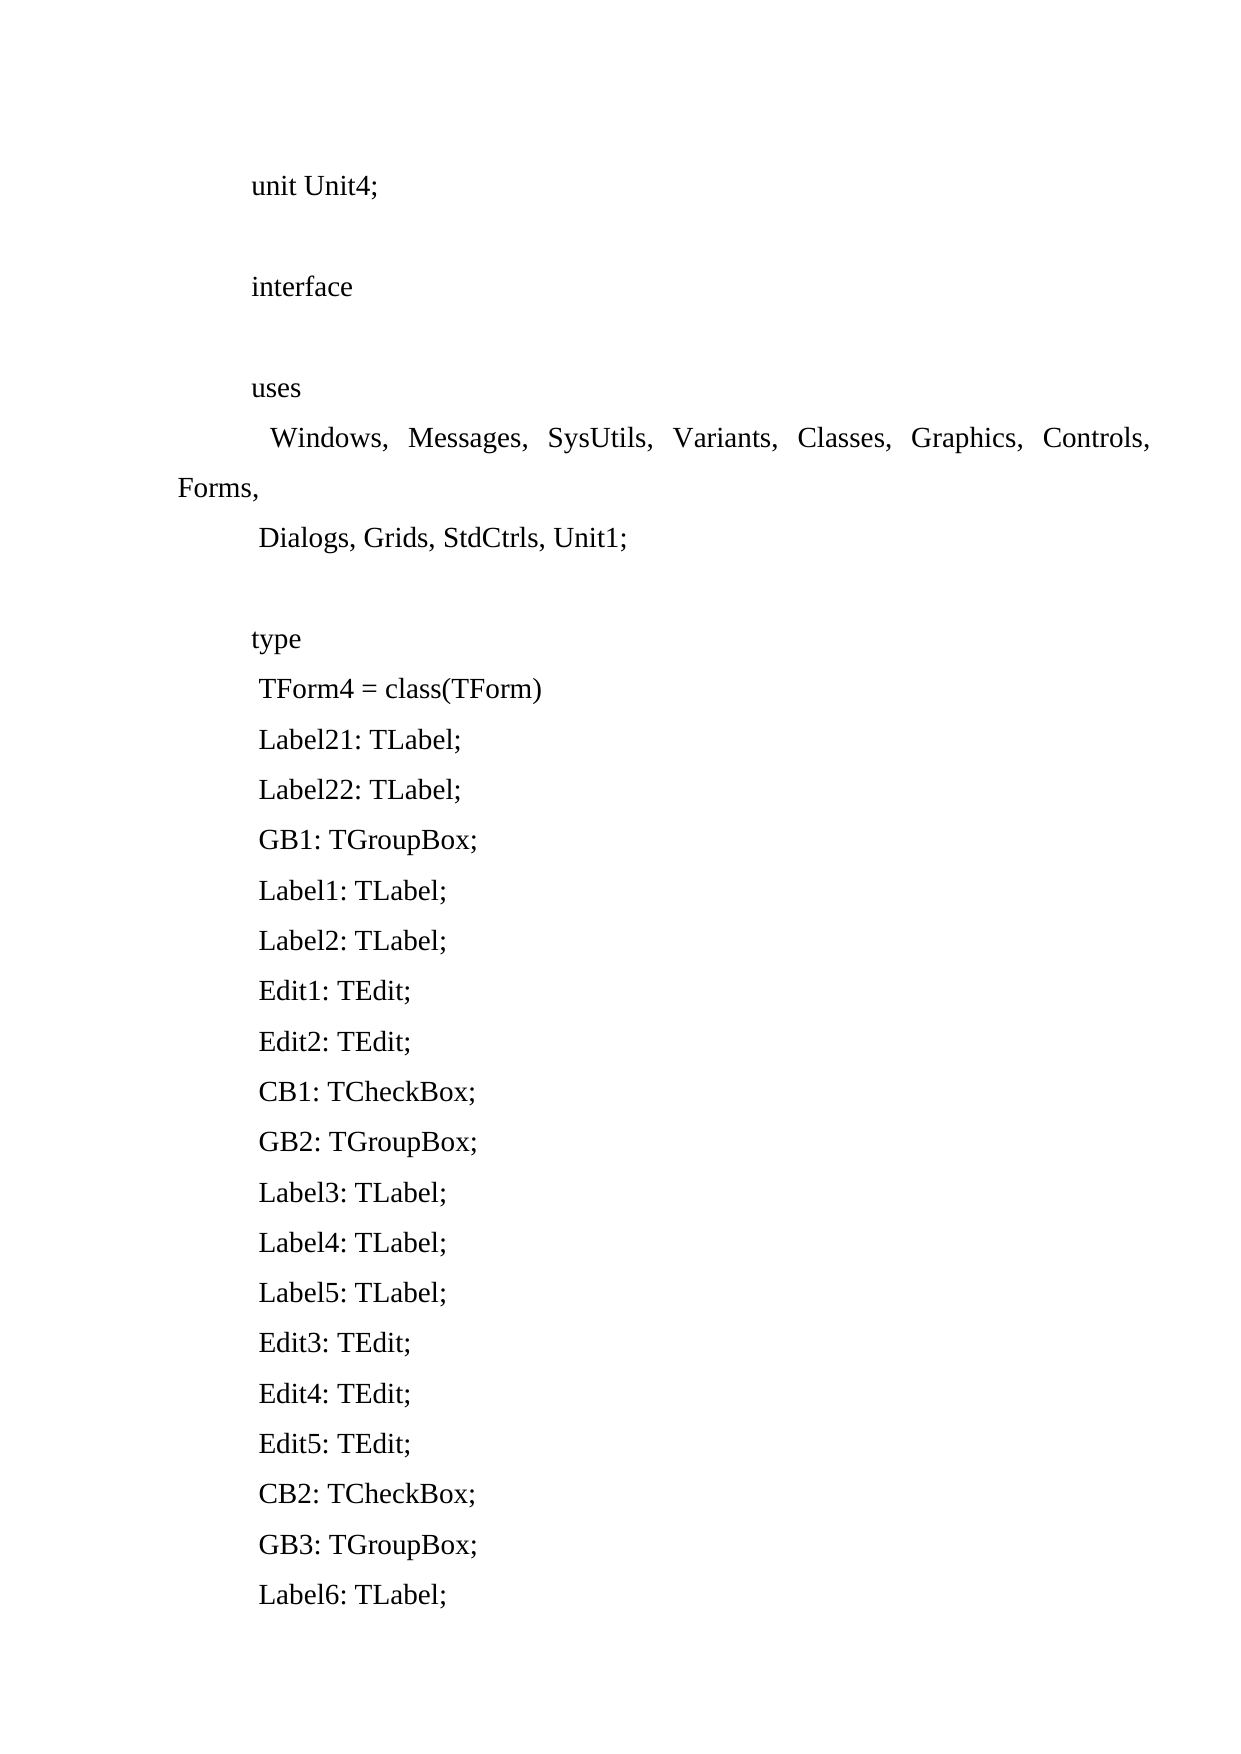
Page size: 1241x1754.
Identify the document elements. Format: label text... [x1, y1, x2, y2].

text Edit1: TEdit; [177, 973, 1152, 1007]
text Label4: TLabel; [177, 1225, 1152, 1258]
text Edit4: TEdit; [177, 1376, 1152, 1409]
text GB3: TGroupBox; [177, 1527, 1152, 1560]
text Windows, Messages, SysUtils, Variants, Classes, Graphics, Controls, Forms, [177, 420, 1152, 504]
text Label2: TLabel; [177, 923, 1152, 957]
text Label6: TLabel; [177, 1577, 1152, 1611]
text GB2: TGroupBox; [177, 1124, 1152, 1158]
text type [177, 621, 1152, 655]
text Edit3: TEdit; [177, 1326, 1152, 1359]
text Edit5: TEdit; [177, 1426, 1152, 1460]
text Label1: TLabel; [177, 873, 1152, 906]
text CB1: TCheckBox; [177, 1074, 1152, 1108]
text CB2: TCheckBox; [177, 1477, 1152, 1510]
text TForm4 = class(TForm) [177, 672, 1152, 705]
text Label5: TLabel; [177, 1275, 1152, 1309]
text Dialogs, Grids, StdCtrls, Unit1; [177, 521, 1152, 554]
text uses [177, 370, 1152, 403]
text Edit2: TEdit; [177, 1024, 1152, 1057]
text Label22: TLabel; [177, 772, 1152, 806]
text interface [177, 269, 1152, 303]
text Label21: TLabel; [177, 722, 1152, 755]
text Label3: TLabel; [177, 1175, 1152, 1208]
text unit Unit4; [177, 168, 1152, 202]
text GB1: TGroupBox; [177, 822, 1152, 856]
